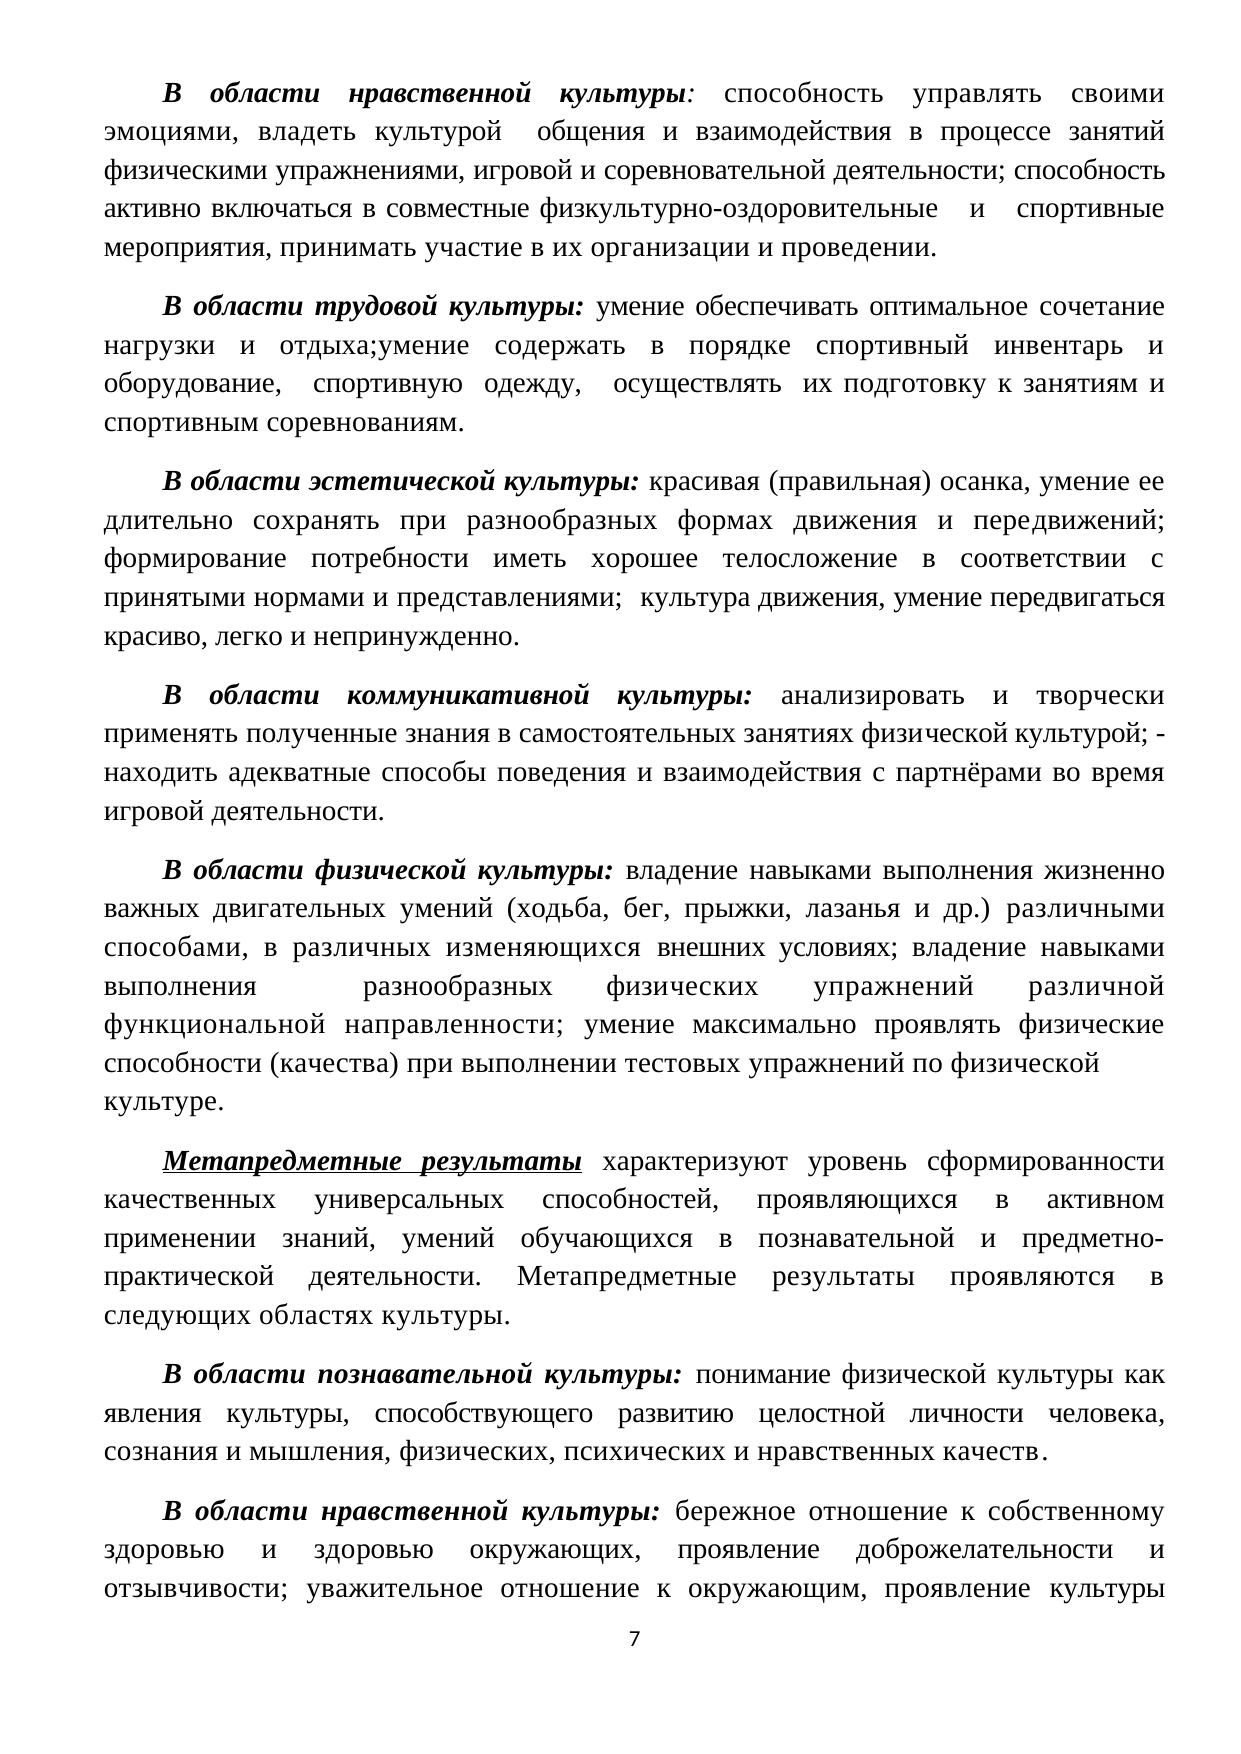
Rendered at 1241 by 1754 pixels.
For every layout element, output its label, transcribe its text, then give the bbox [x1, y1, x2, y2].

text В области физической культуры: владение навыками выполнения жизненно важных двигательных умений (ходьба, бег, прыжки, лазанья и др.) различными способами, в различных изменяющихся внешних условиях; владение навыками выполнения разнообразных физических упражнений различной функциональной направленности; умение максимально проявлять физические способности (качества) при выполнении тестовых упражнений по физической культуре. [103, 852, 1165, 1117]
text В области нравственной культуры: способность управлять своими эмоциями, владеть культурой общения и взаимодействия в процессе занятий физическими упражнениями, игровой и соревновательной деятельности; способность активно включаться в совместные физкультурно-оздоровительные и спортивные мероприятия, принимать участие в их организации и проведении. [103, 75, 1165, 263]
text В области познавательной культуры: понимание физической культуры как явления культуры, способствующего развитию целостной личности человека, сознания и мышления, физических, психических и нравственных качеств. [103, 1356, 1165, 1467]
text Метапредметные результаты характеризуют уровень сформированности качественных универсальных способностей, проявляющихся в активном применении знаний, умений обучающихся в познавательной и предметно-практической деятельности. Метапредметные результаты проявляются в следующих областях культуры. [103, 1143, 1165, 1330]
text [103, 1493, 1165, 1603]
text В области эстетической культуры: красивая (правильная) осанка, умение ее длительно сохранять при разнообразных формах движения и передвижений; формирование потребности иметь хорошее телосложение в соответствии с принятыми нормами и представлениями; культура движения, умение передвигаться красиво, легко и непринужденно. [103, 463, 1165, 651]
text В области коммуникативной культуры: анализировать и творчески применять полученные знания в самостоятельных занятиях физической культурой; находить адекватные способы поведения и взаимодействия с партнёрами во время игровой деятельности. [103, 677, 1165, 826]
text В области трудовой культуры: умение обеспечивать оптимальное сочетание нагрузки и отдыха;умение содержать в порядке спортивный инвентарь и оборудование, спортивную одежду, осуществлять их подготовку к занятиям и спортивным соревнованиям. [103, 288, 1165, 438]
